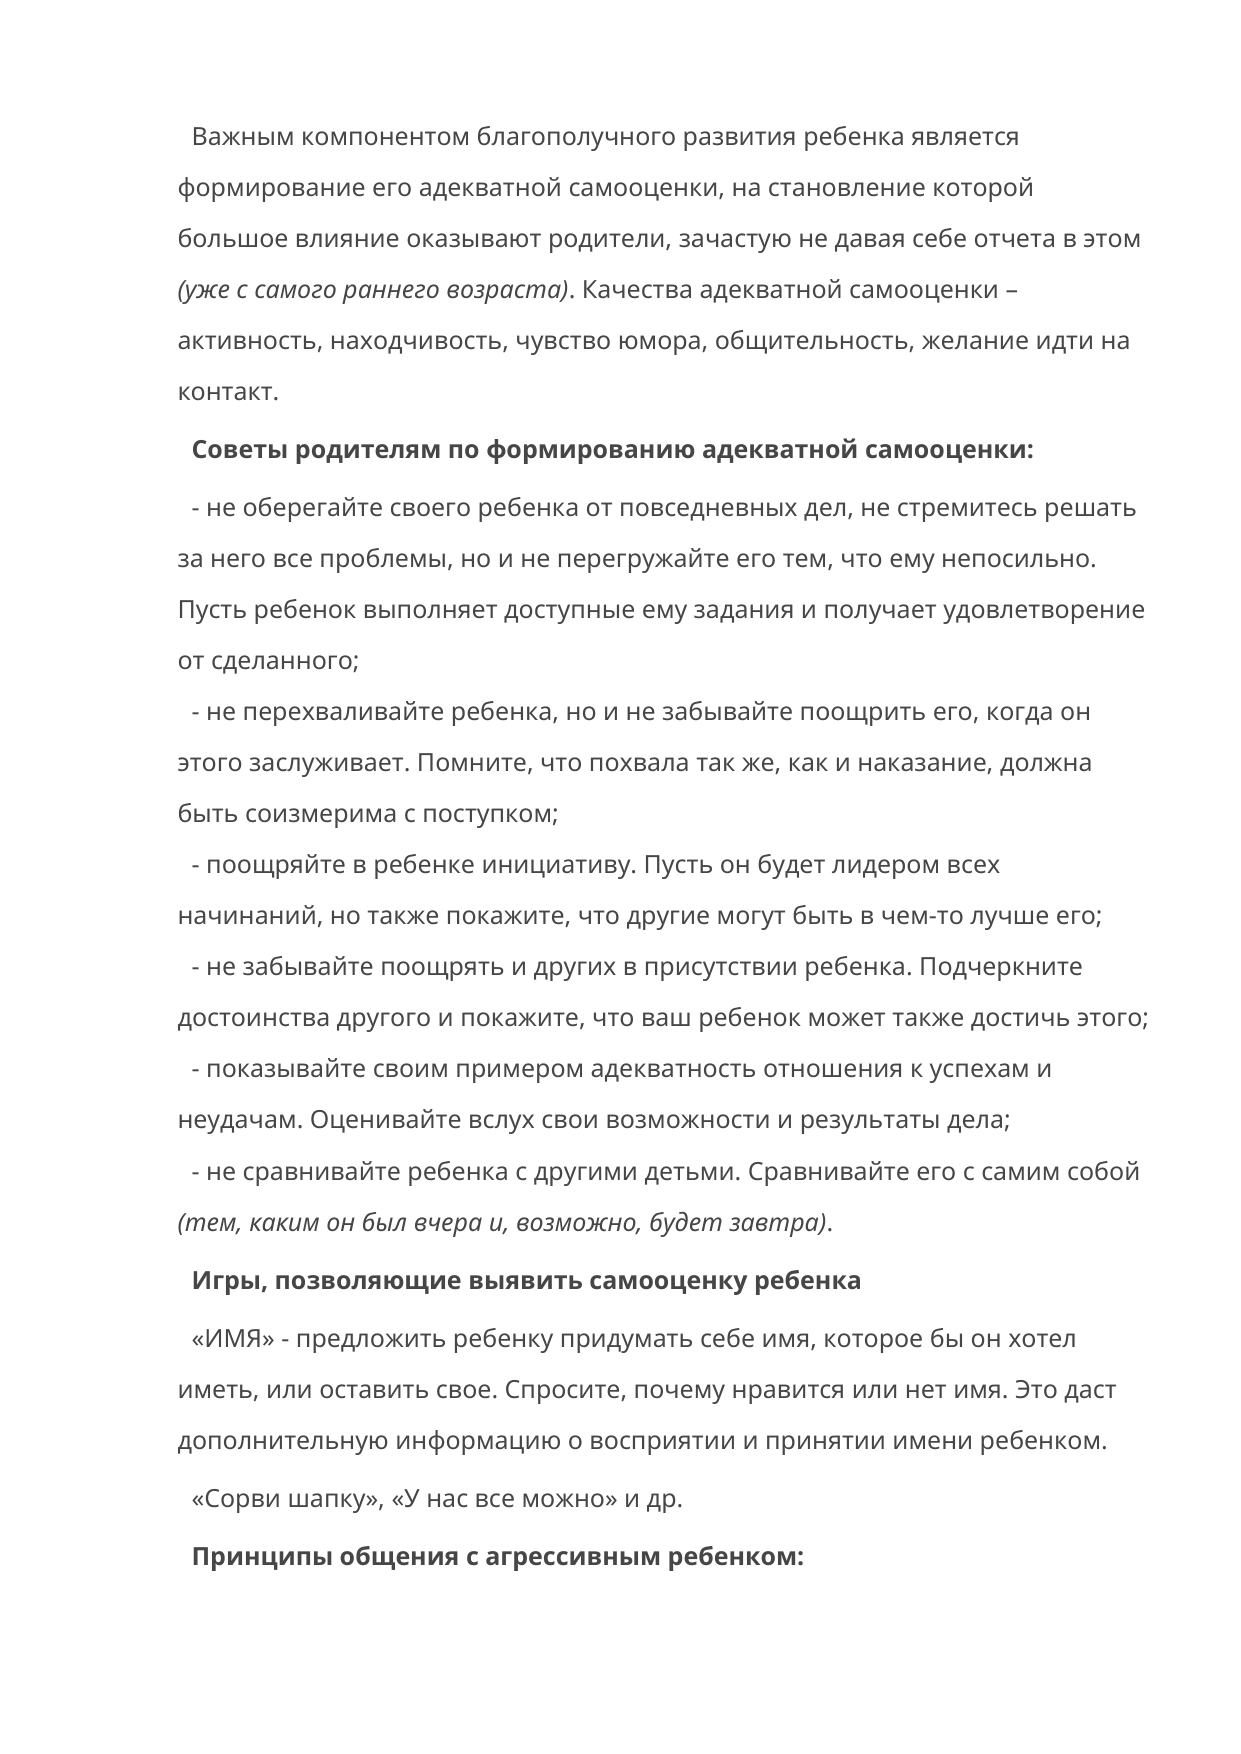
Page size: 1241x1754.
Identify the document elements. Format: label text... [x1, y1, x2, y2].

text Принципы общения с агрессивным ребенком: [177, 1539, 1152, 1573]
text - не оберегайте своего ребенка от повседневных дел, не стремитесь решать за него все проблемы, но и не перегружайте его тем, что ему непосильно. Пусть ребенок выполняет доступные ему задания и получает удовлетворение от сделанного; [177, 489, 1152, 677]
text - поощряйте в ребенке инициативу. Пусть он будет лидером всех начинаний, но также покажите, что другие могут быть в чем-то лучше его; [177, 847, 1152, 932]
text «Сорви шапку», «У нас все можно» и др. [177, 1481, 1152, 1515]
text Важным компонентом благополучного развития ребенка является формирование его адекватной самооценки, на становление которой большое влияние оказывают родители, зачастую не давая себе отчета в этом (уже с самого раннего возраста). Качества адекватной самооценки – активность, находчивость, чувство юмора, общительность, желание идти на контакт. [177, 118, 1152, 407]
text - не забывайте поощрять и других в присутствии ребенка. Подчеркните достоинства другого и покажите, что ваш ребенок может также достичь этого; [177, 949, 1152, 1034]
text - не сравнивайте ребенка с другими детьми. Сравнивайте его с самим собой (тем, каким он был вчера и, возможно, будет завтра). [177, 1153, 1152, 1238]
text «ИМЯ» - предложить ребенку придумать себе имя, которое бы он хотел иметь, или оставить свое. Спросите, почему нравится или нет имя. Это даст дополнительную информацию о восприятии и принятии имени ребенком. [177, 1320, 1152, 1457]
text Советы родителям по формированию адекватной самооценки: [177, 431, 1152, 466]
text - не перехваливайте ребенка, но и не забывайте поощрить его, когда он этого заслуживает. Помните, что похвала так же, как и наказание, должна быть соизмерима с поступком; [177, 694, 1152, 830]
text Игры, позволяющие выявить самооценку ребенка [177, 1262, 1152, 1296]
text - показывайте своим примером адекватность отношения к успехам и неудачам. Оценивайте вслух свои возможности и результаты дела; [177, 1051, 1152, 1136]
